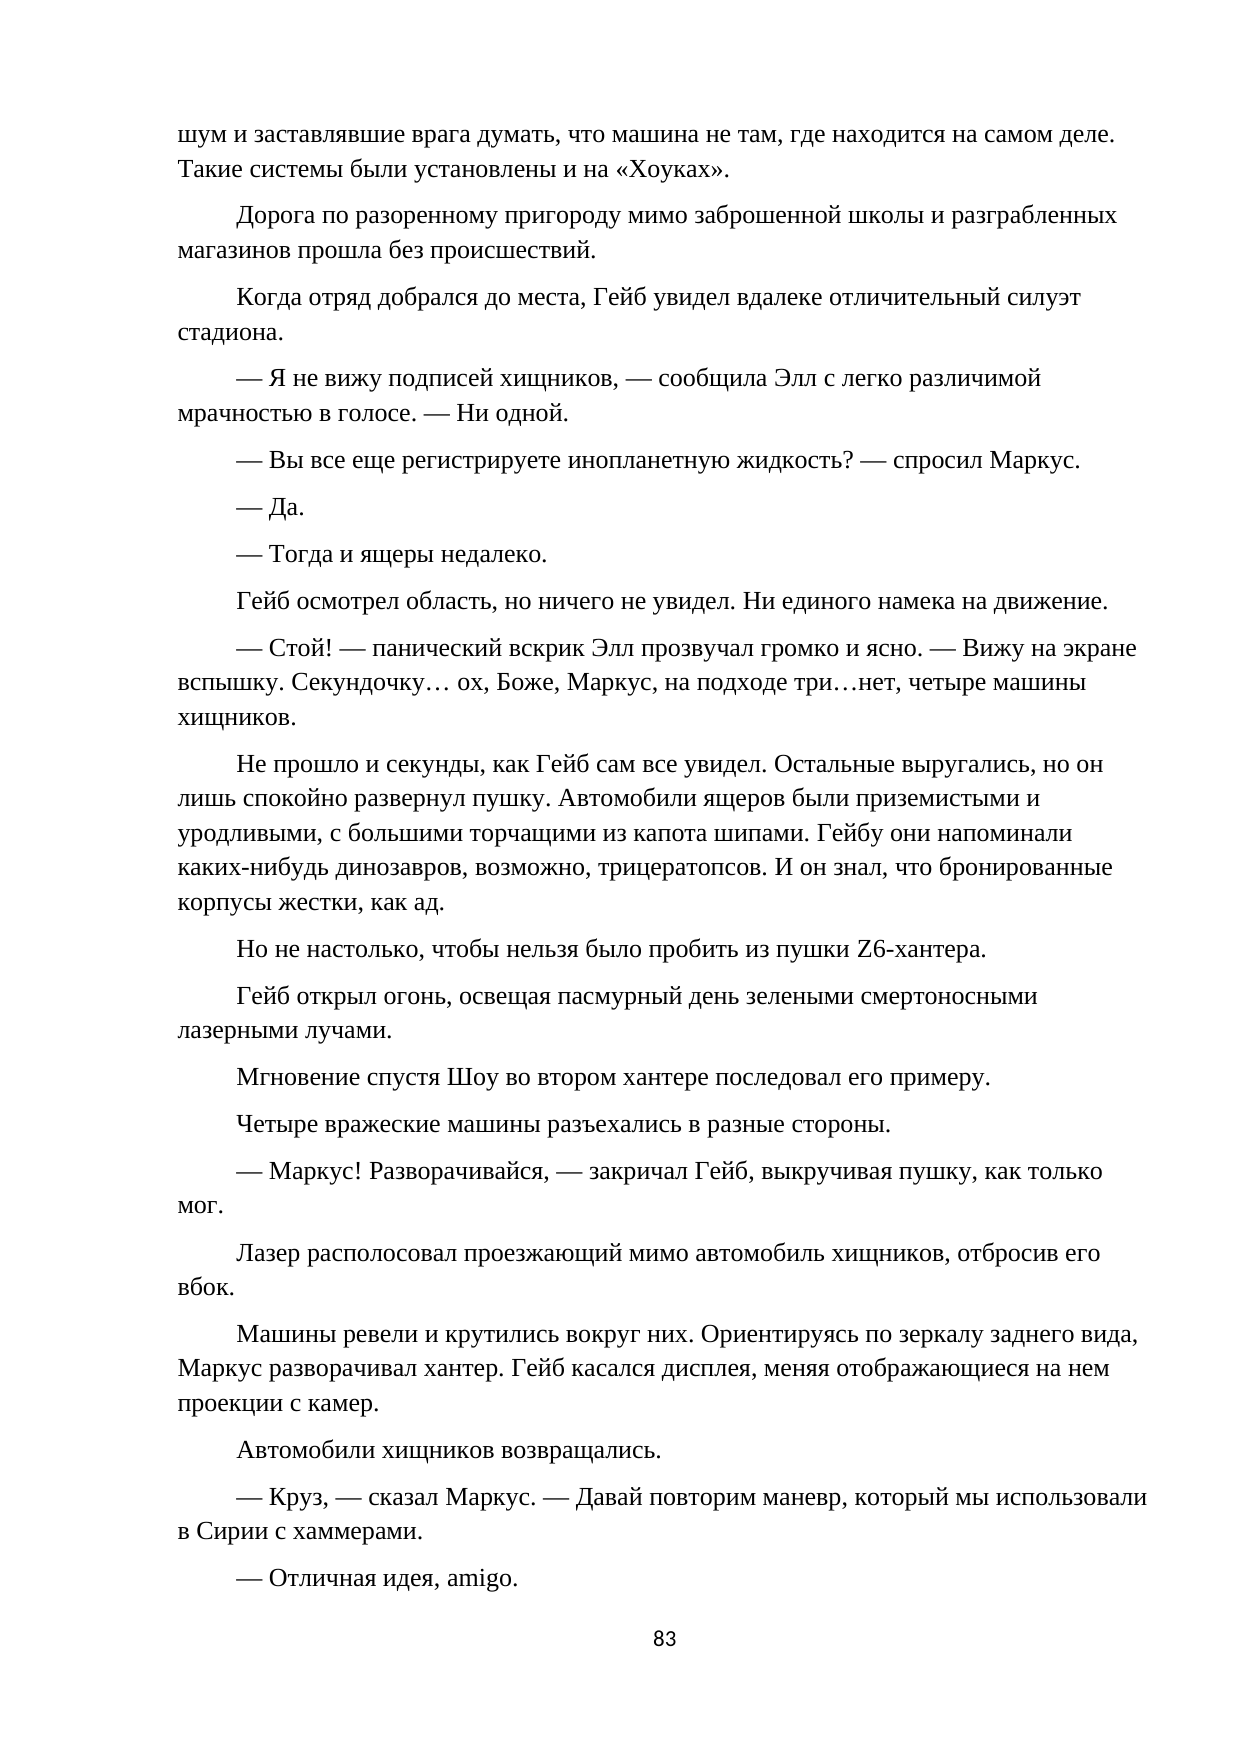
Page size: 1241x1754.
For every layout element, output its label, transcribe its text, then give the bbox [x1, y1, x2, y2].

text — Стой! — панический вскрик Элл прозвучал громко и ясно. — Вижу на экране вспышку. Секундочку… ох, Боже, Маркус, на подходе три…нет, четыре машины хищников. [177, 632, 1148, 731]
text Но не настолько, чтобы нельзя было пробить из пушки Z6-хантера. [177, 933, 1148, 963]
text Гейб открыл огонь, освещая пасмурный день зелеными смертоносными лазерными лучами. [177, 980, 1148, 1044]
text Лазер располосовал проезжающий мимо автомобиль хищников, отбросив его вбок. [177, 1237, 1148, 1301]
text — Да. [177, 491, 1148, 521]
text — Круз, — сказал Маркус. — Давай повторим маневр, который мы использовали в Сирии с хаммерами. [177, 1481, 1148, 1545]
text Четыре вражеские машины разъехались в разные стороны. [177, 1108, 1148, 1138]
text Машины ревели и крутились вокруг них. Ориентируясь по зеркалу заднего вида, Маркус разворачивал хантер. Гейб касался дисплея, меняя отображающиеся на нем проекции с камер. [177, 1318, 1148, 1417]
text — Тогда и ящеры недалеко. [177, 538, 1148, 568]
text Мгновение спустя Шоу во втором хантере последовал его примеру. [177, 1061, 1148, 1091]
text Дорога по разоренному пригороду мимо заброшенной школы и разграбленных магазинов прошла без происшествий. [177, 199, 1148, 264]
text — Вы все еще регистрируете инопланетную жидкость? — спросил Маркус. [177, 444, 1148, 474]
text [177, 118, 1148, 183]
text Не прошло и секунды, как Гейб сам все увидел. Остальные выругались, но он лишь спокойно развернул пушку. Автомобили ящеров были приземистыми и уродливыми, с большими торчащими из капота шипами. Гейбу они напоминали каких-нибудь динозавров, возможно, трицератопсов. И он знал, что бронированные корпусы жестки, как ад. [177, 748, 1148, 916]
text Гейб осмотрел область, но ничего не увидел. Ни единого намека на движение. [177, 585, 1148, 615]
text — Отличная идея, amigo. [177, 1562, 1148, 1592]
text Автомобили хищников возвращались. [177, 1434, 1148, 1464]
text Когда отряд добрался до места, Гейб увидел вдалеке отличительный силуэт стадиона. [177, 281, 1148, 346]
text — Я не вижу подписей хищников, — сообщила Элл с легко различимой мрачностью в голосе. — Ни одной. [177, 362, 1148, 427]
text — Маркус! Разворачивайся, — закричал Гейб, выкручивая пушку, как только мог. [177, 1155, 1148, 1219]
